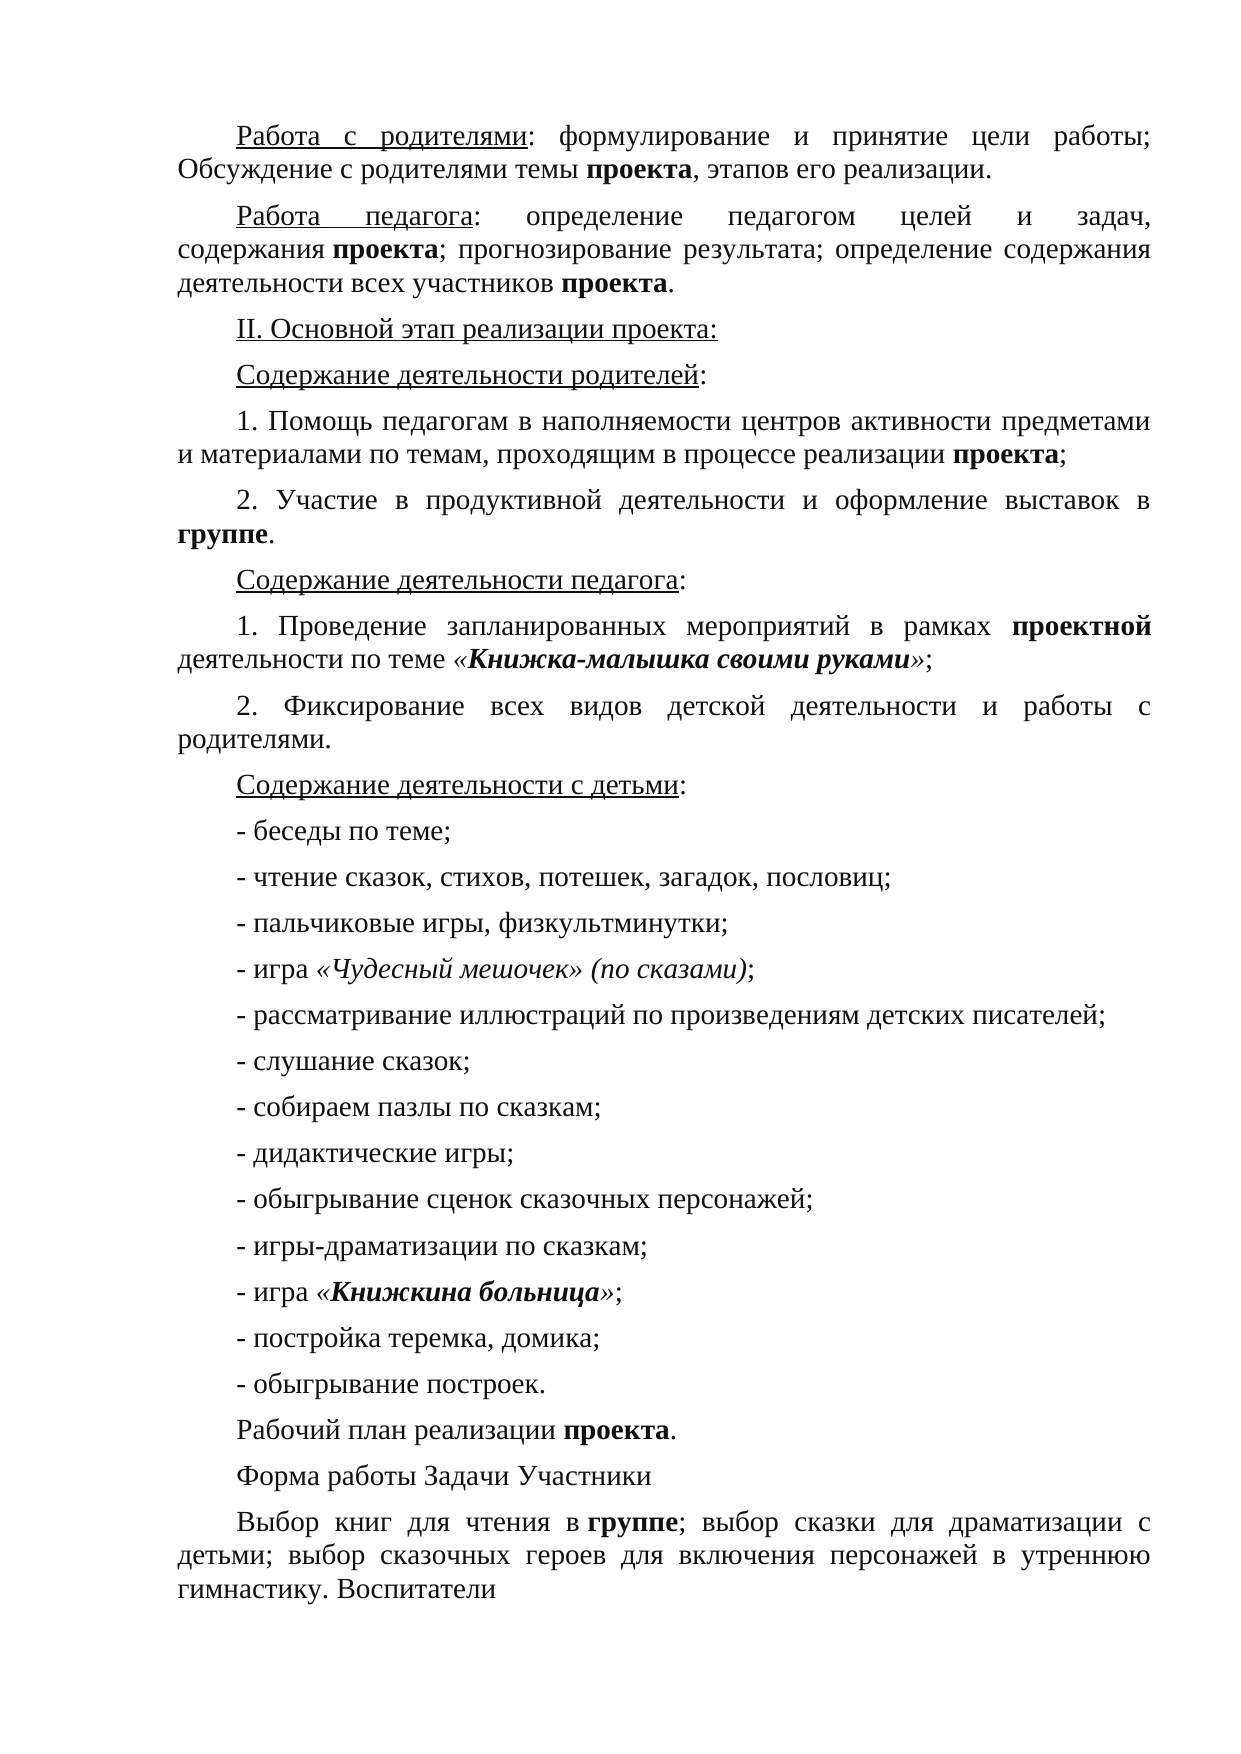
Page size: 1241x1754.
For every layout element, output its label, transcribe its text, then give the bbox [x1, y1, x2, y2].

text Содержание деятельности с детьми: [177, 767, 1152, 801]
text Работа педагога: определение педагогом целей и задач, содержания проекта; прогнозирование результата; определение содержания деятельности всех участников проекта. [177, 198, 1152, 298]
text - дидактические игры; [177, 1136, 1152, 1169]
text - игры-драматизации по сказкам; [177, 1228, 1152, 1261]
text 2. Участие в продуктивной деятельности и оформление выставок в группе. [177, 482, 1152, 549]
text - чтение сказок, стихов, потешек, загадок, пословиц; [177, 859, 1152, 893]
text - слушание сказок; [177, 1043, 1152, 1077]
text - рассматривание иллюстраций по произведениям детских писателей; [177, 997, 1152, 1031]
text - постройка теремка, домика; [177, 1320, 1152, 1353]
text II. Основной этап реализации проекта: [177, 311, 1152, 344]
text Форма работы Задачи Участники [177, 1458, 1152, 1491]
text - пальчиковые игры, физкультминутки; [177, 905, 1152, 939]
text - беседы по теме; [177, 813, 1152, 847]
text Содержание деятельности педагога: [177, 562, 1152, 596]
text - игра «Книжкина больница»; [177, 1274, 1152, 1307]
text Выбор книг для чтения в группе; выбор сказки для драматизации с детьми; выбор сказочных героев для включения персонажей в утреннюю гимнастику. Воспитатели [177, 1504, 1152, 1604]
text 2. Фиксирование всех видов детской деятельности и работы с родителями. [177, 688, 1152, 755]
text 1. Помощь педагогам в наполняемости центров активности предметами и материалами по темам, проходящим в процессе реализации проекта; [177, 403, 1152, 470]
text Содержание деятельности родителей: [177, 357, 1152, 390]
text - игра «Чудесный мешочек» (по сказами); [177, 951, 1152, 985]
text - обыгрывание построек. [177, 1366, 1152, 1399]
text 1. Проведение запланированных мероприятий в рамках проектной деятельности по теме «Книжка-малышка своими руками»; [177, 608, 1152, 675]
text Рабочий план реализации проекта. [177, 1412, 1152, 1445]
text - обыгрывание сценок сказочных персонажей; [177, 1182, 1152, 1215]
text Работа с родителями: формулирование и принятие цели работы; Обсуждение с родителями темы проекта, этапов его реализации. [177, 118, 1152, 185]
text - собираем пазлы по сказкам; [177, 1089, 1152, 1123]
